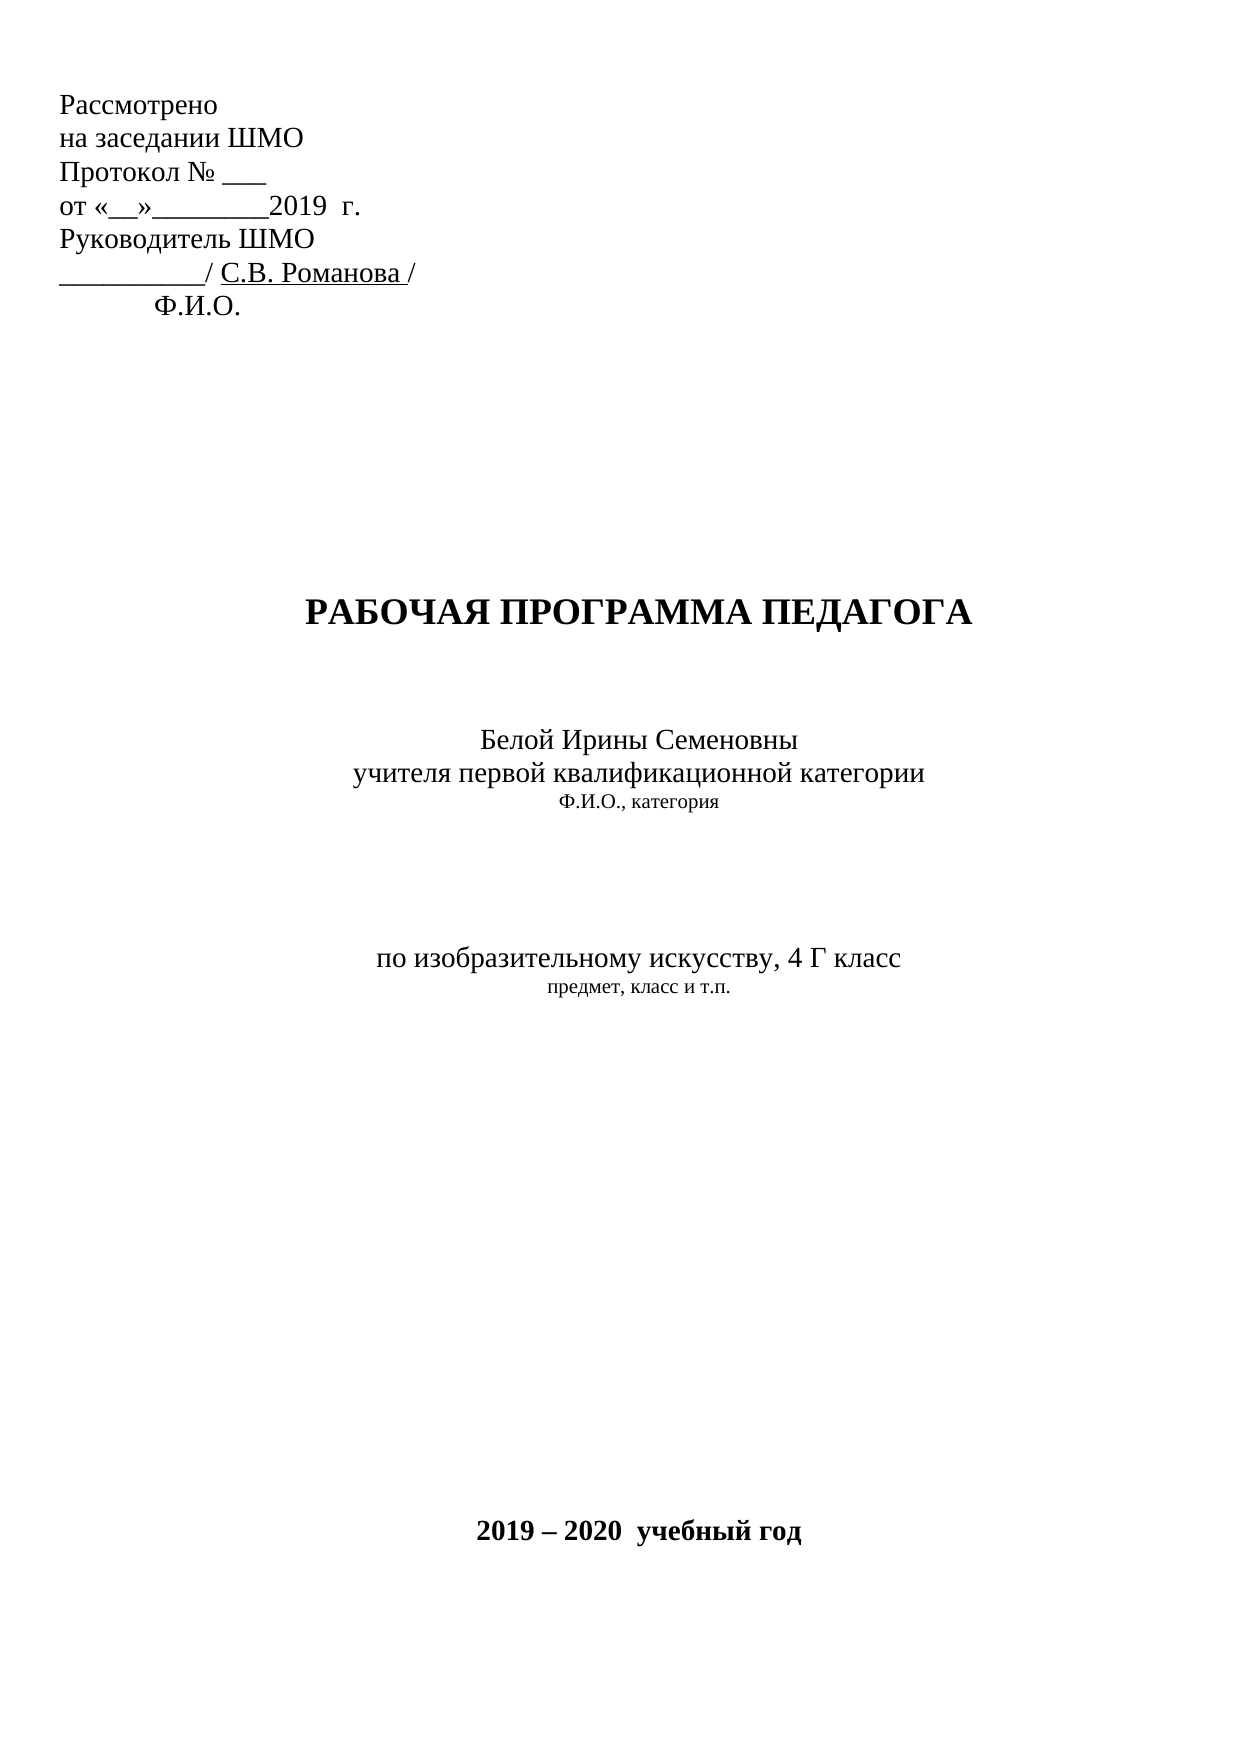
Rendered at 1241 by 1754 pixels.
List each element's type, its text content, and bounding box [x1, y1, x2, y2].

text Ф.И.О. [59, 288, 1181, 322]
text по изобразительному искусству, 4 Г класс [97, 940, 1181, 974]
text Руководитель ШМО [59, 221, 1181, 255]
text на заседании ШМО [59, 121, 1181, 154]
text РАБОЧАЯ ПРОГРАММА ПЕДАГОГА [97, 590, 1181, 633]
text от «__»________2019 г. [59, 188, 1181, 221]
text учителя первой квалификационной категории [97, 756, 1181, 789]
text Протокол № ___ [59, 154, 1181, 188]
text Ф.И.О., категория [97, 789, 1181, 813]
text __________/ С.В. Романова / [59, 255, 1181, 288]
text Белой Ирины Семеновны [97, 722, 1181, 756]
text предмет, класс и т.п. [97, 974, 1181, 998]
text 2019 – 2020 учебный год [97, 1513, 1181, 1546]
text Рассмотрено [59, 59, 1181, 121]
